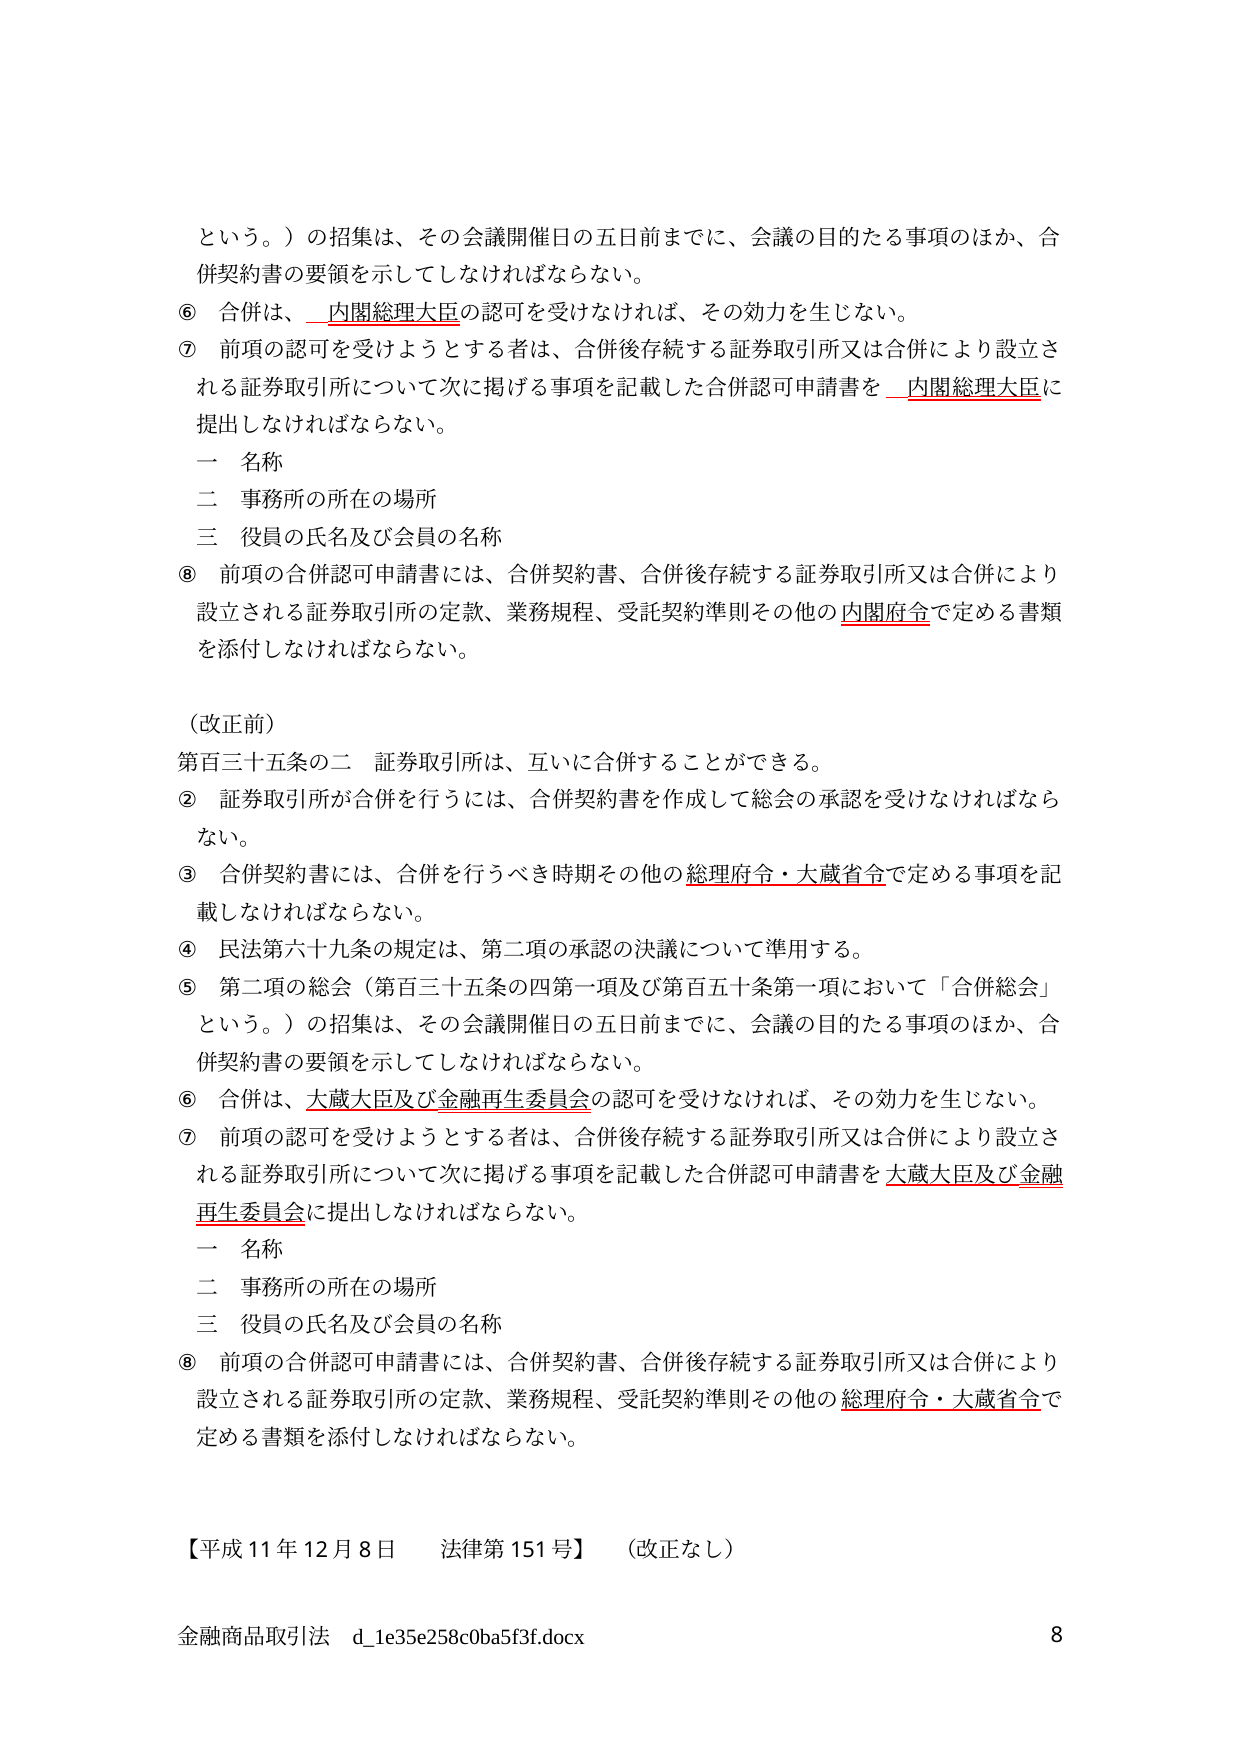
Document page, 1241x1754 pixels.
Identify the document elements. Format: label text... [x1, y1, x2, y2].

text ③ 合併契約書には、合併を行うべき時期その他の総理府令・大蔵省令で定める事項を記載しなければならない。 [177, 854, 1063, 929]
text ⑦ 前項の認可を受けようとする者は、合併後存続する証券取引所又は合併により設立される証券取引所について次に掲げる事項を記載した合併認可申請書を 内閣総理大臣に提出しなければならない。 [177, 329, 1063, 442]
text ⑤ 第二項の総会（第百三十五条の四第一項及び第百五十条第一項において「合併総会」という。）の招集は、その会議開催日の五日前までに、会議の目的たる事項のほか、合併契約書の要領を示してしなければならない。 [177, 967, 1063, 1079]
text 三 役員の氏名及び会員の名称 [196, 1304, 1063, 1342]
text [177, 217, 1063, 292]
text ⑧ 前項の合併認可申請書には、合併契約書、合併後存続する証券取引所又は合併により設立される証券取引所の定款、業務規程、受託契約準則その他の内閣府令で定める書類を添付しなければならない。 [177, 554, 1063, 667]
text 二 事務所の所在の場所 [196, 1267, 1063, 1304]
text （改正前） [177, 704, 1063, 742]
text ⑥ 合併は、 内閣総理大臣の認可を受けなければ、その効力を生じない。 [177, 292, 1063, 329]
text 一 名称 [196, 442, 1063, 479]
text ⑧ 前項の合併認可申請書には、合併契約書、合併後存続する証券取引所又は合併により設立される証券取引所の定款、業務規程、受託契約準則その他の総理府令・大蔵省令で定める書類を添付しなければならない。 [177, 1342, 1063, 1454]
text 一 名称 [196, 1229, 1063, 1267]
text 【平成11年12月8日 法律第151号】 （改正なし） [177, 1529, 1063, 1567]
text 第百三十五条の二 証券取引所は、互いに合併することができる。 [177, 742, 1063, 779]
text ⑥ 合併は、大蔵大臣及び金融再生委員会の認可を受けなければ、その効力を生じない。 [177, 1079, 1063, 1117]
text ④ 民法第六十九条の規定は、第二項の承認の決議について準用する。 [177, 929, 1063, 967]
text ② 証券取引所が合併を行うには、合併契約書を作成して総会の承認を受けなければならない。 [177, 779, 1063, 854]
text ⑦ 前項の認可を受けようとする者は、合併後存続する証券取引所又は合併により設立される証券取引所について次に掲げる事項を記載した合併認可申請書を大蔵大臣及び金融再生委員会に提出しなければならない。 [177, 1117, 1063, 1229]
text 三 役員の氏名及び会員の名称 [196, 517, 1063, 554]
text 二 事務所の所在の場所 [196, 479, 1063, 517]
